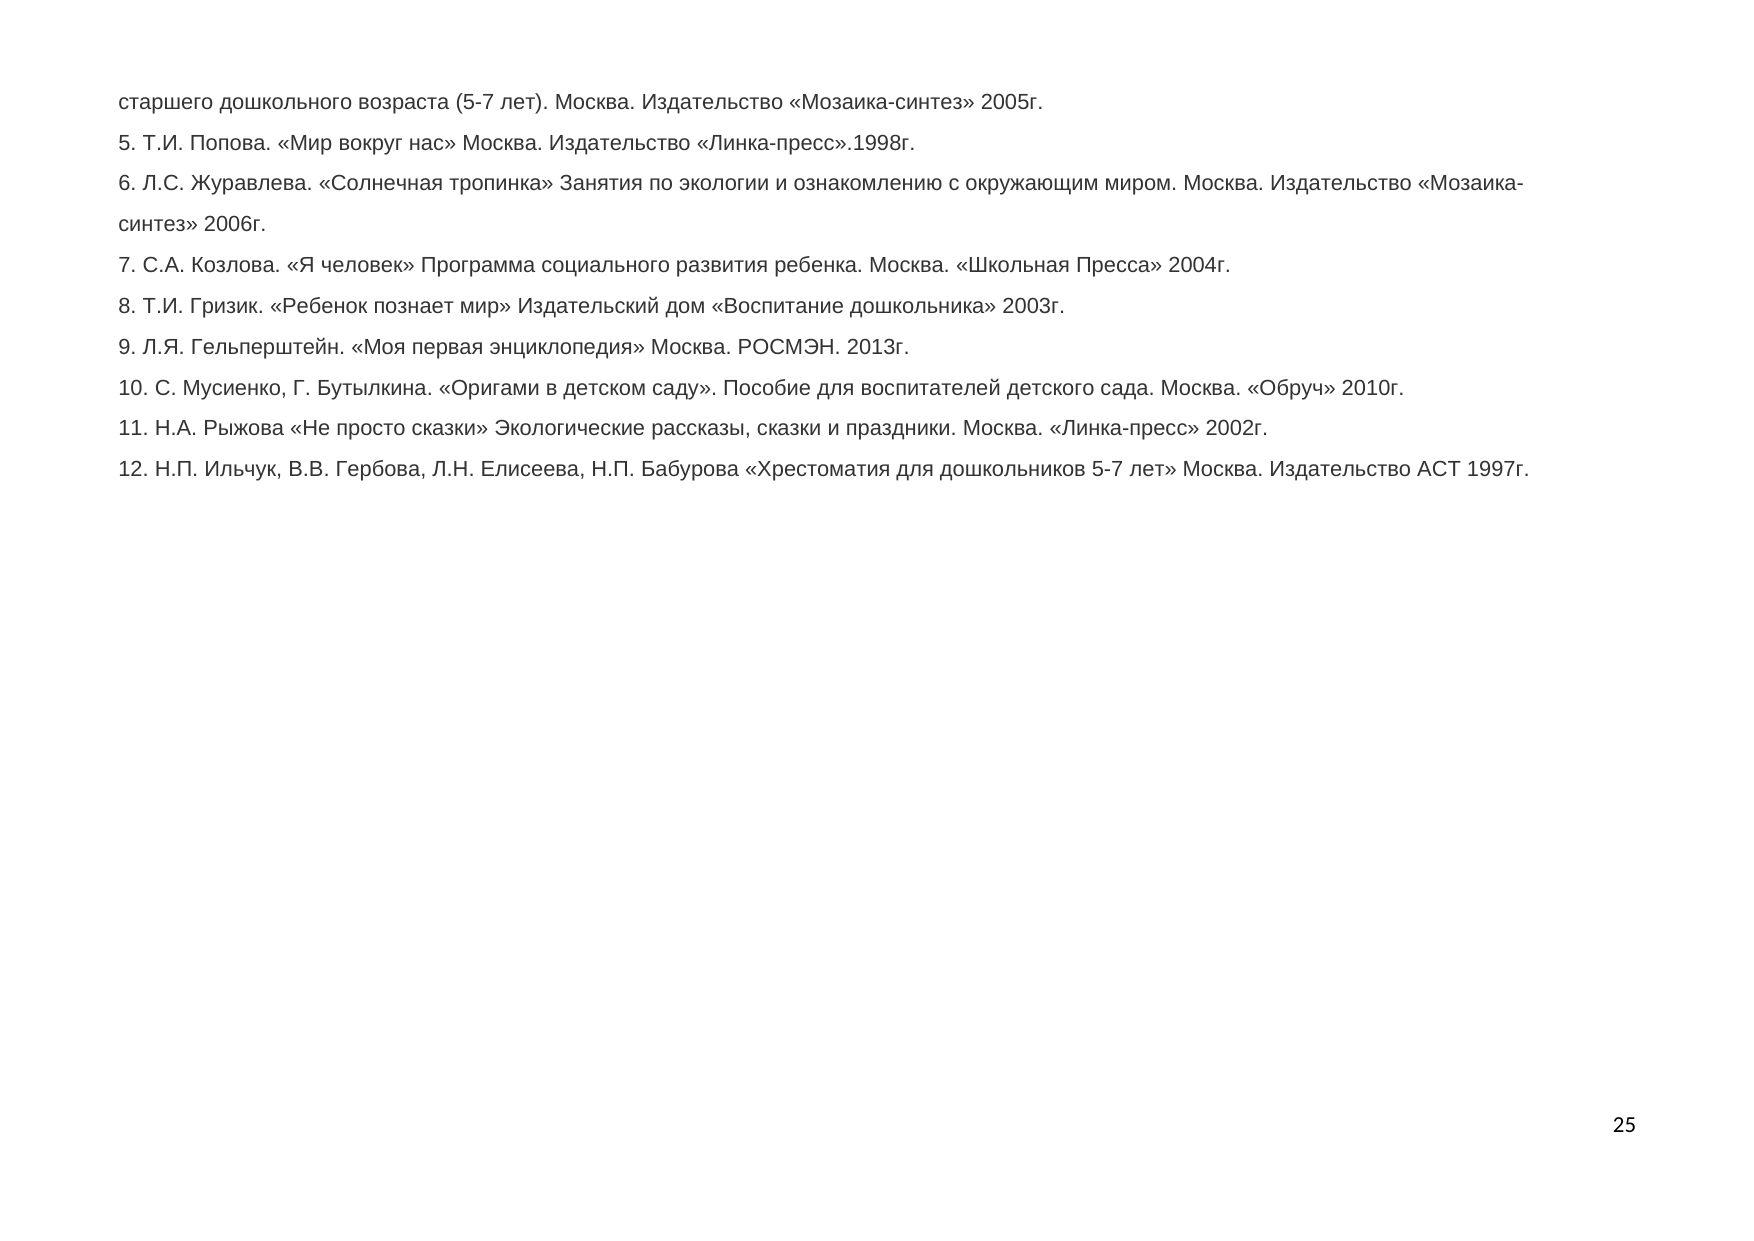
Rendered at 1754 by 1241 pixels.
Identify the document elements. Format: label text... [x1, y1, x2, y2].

text 11. Н.А. Рыжова «Не просто сказки» Экологические рассказы, сказки и праздники. Москва. «Линка-пресс» 2002г. [118, 415, 1636, 440]
text 7. С.А. Козлова. «Я человек» Программа социального развития ребенка. Москва. «Школьная Пресса» 2004г. [118, 252, 1636, 277]
text 5. Т.И. Попова. «Мир вокруг нас» Москва. Издательство «Линка-пресс».1998г. [118, 129, 1636, 154]
text 8. Т.И. Гризик. «Ребенок познает мир» Издательский дом «Воспитание дошкольника» 2003г. [118, 293, 1636, 318]
text 12. Н.П. Ильчук, В.В. Гербова, Л.Н. Елисеева, Н.П. Бабурова «Хрестоматия для дошкольников 5-7 лет» Москва. Издательство АСТ 1997г. [118, 456, 1636, 481]
text синтез» 2006г. [118, 211, 1636, 236]
text 6. Л.С. Журавлева. «Солнечная тропинка» Занятия по экологии и ознакомлению с окружающим миром. Москва. Издательство «Мозаика- [118, 170, 1636, 195]
text 10. С. Мусиенко, Г. Бутылкина. «Оригами в детском саду». Пособие для воспитателей детского сада. Москва. «Обруч» 2010г. [118, 374, 1636, 399]
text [118, 88, 1636, 114]
text 9. Л.Я. Гельперштейн. «Моя первая энциклопедия» Москва. РОСМЭН. 2013г. [118, 333, 1636, 359]
